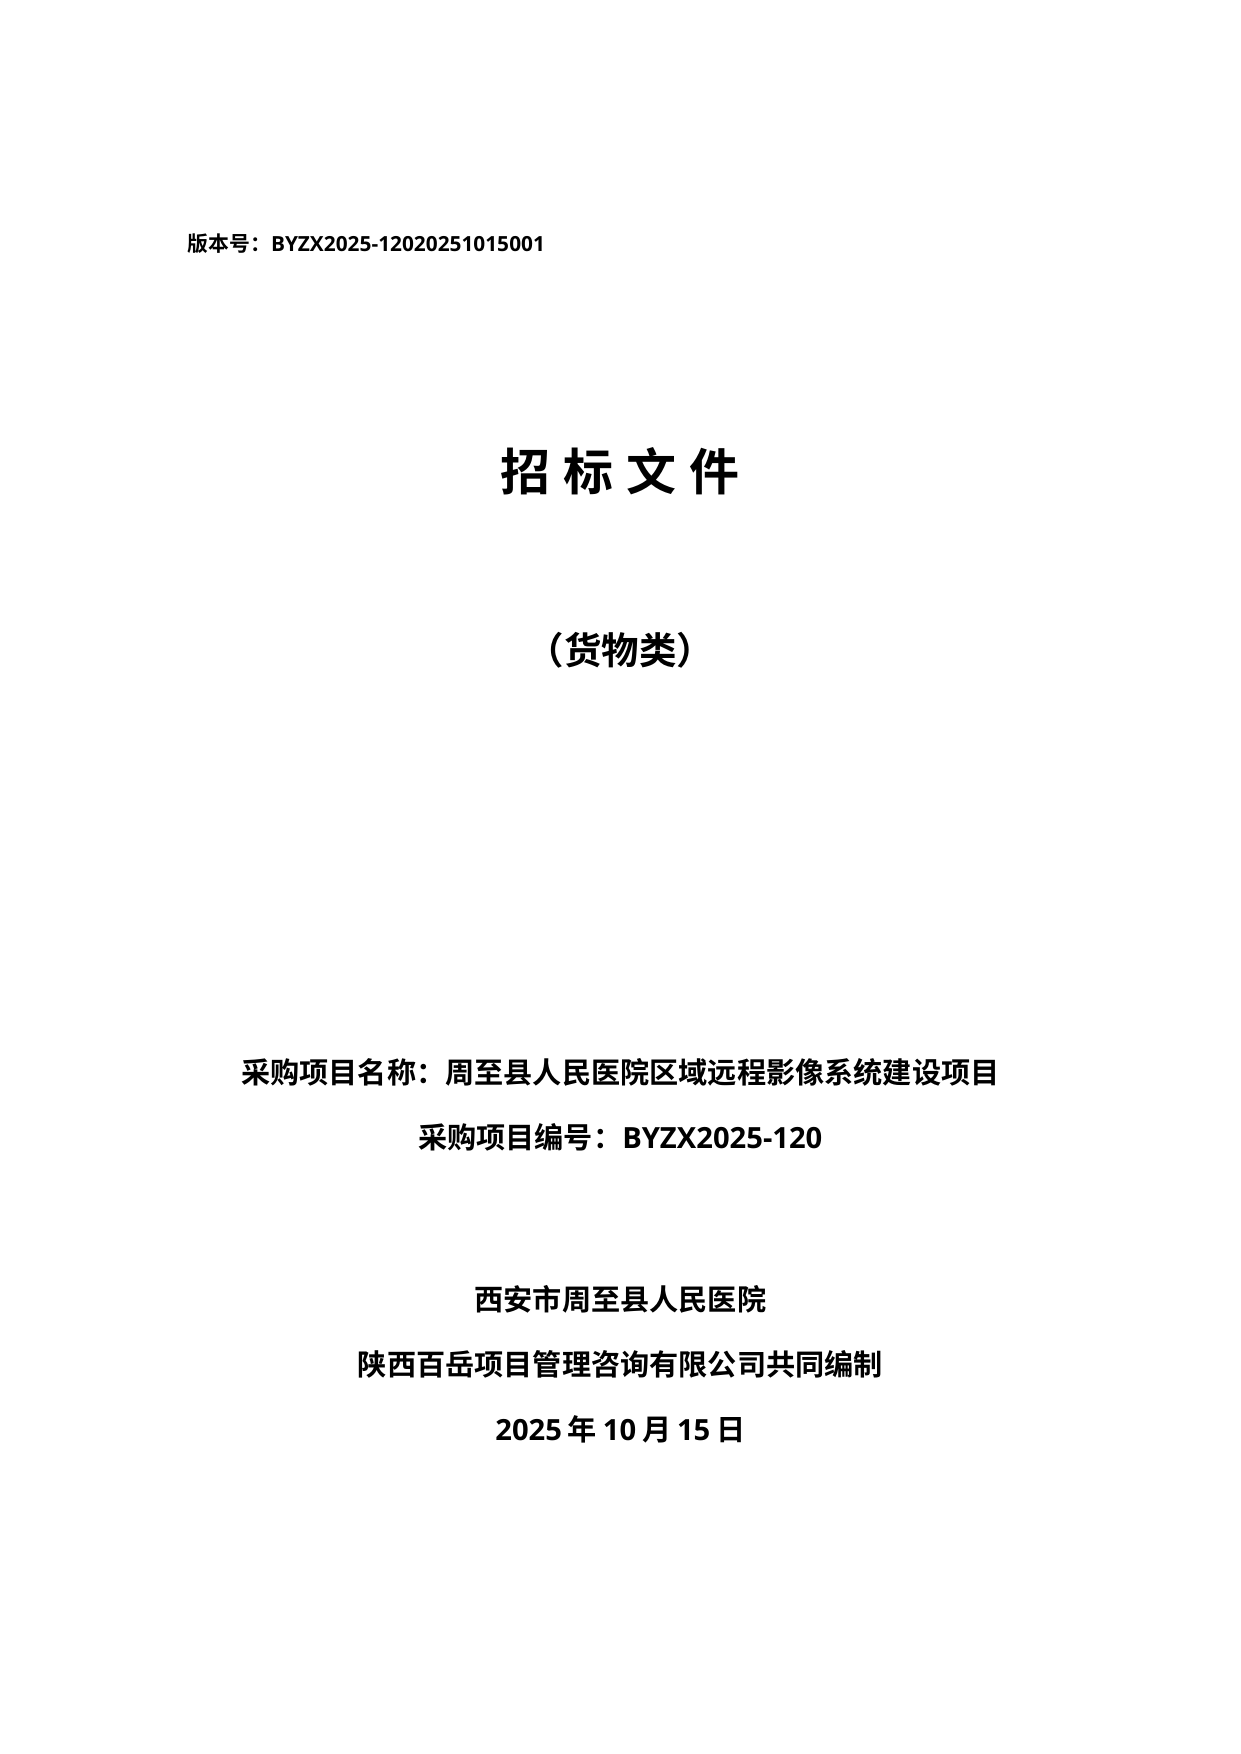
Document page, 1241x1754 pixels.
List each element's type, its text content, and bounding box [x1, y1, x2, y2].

text （货物类） [187, 617, 1053, 1039]
text 西安市周至县人民医院 [187, 1267, 1053, 1332]
text 招 标 文 件 [187, 422, 1053, 617]
text 采购项目名称：周至县人民医院区域远程影像系统建设项目 [187, 1039, 1053, 1104]
text 2025年10月15日 [187, 1397, 1053, 1462]
text 版本号：BYZX2025-12020251015001 [187, 227, 1053, 422]
text 陕西百岳项目管理咨询有限公司共同编制 [187, 1332, 1053, 1397]
text 采购项目编号：BYZX2025-120 [187, 1104, 1053, 1267]
